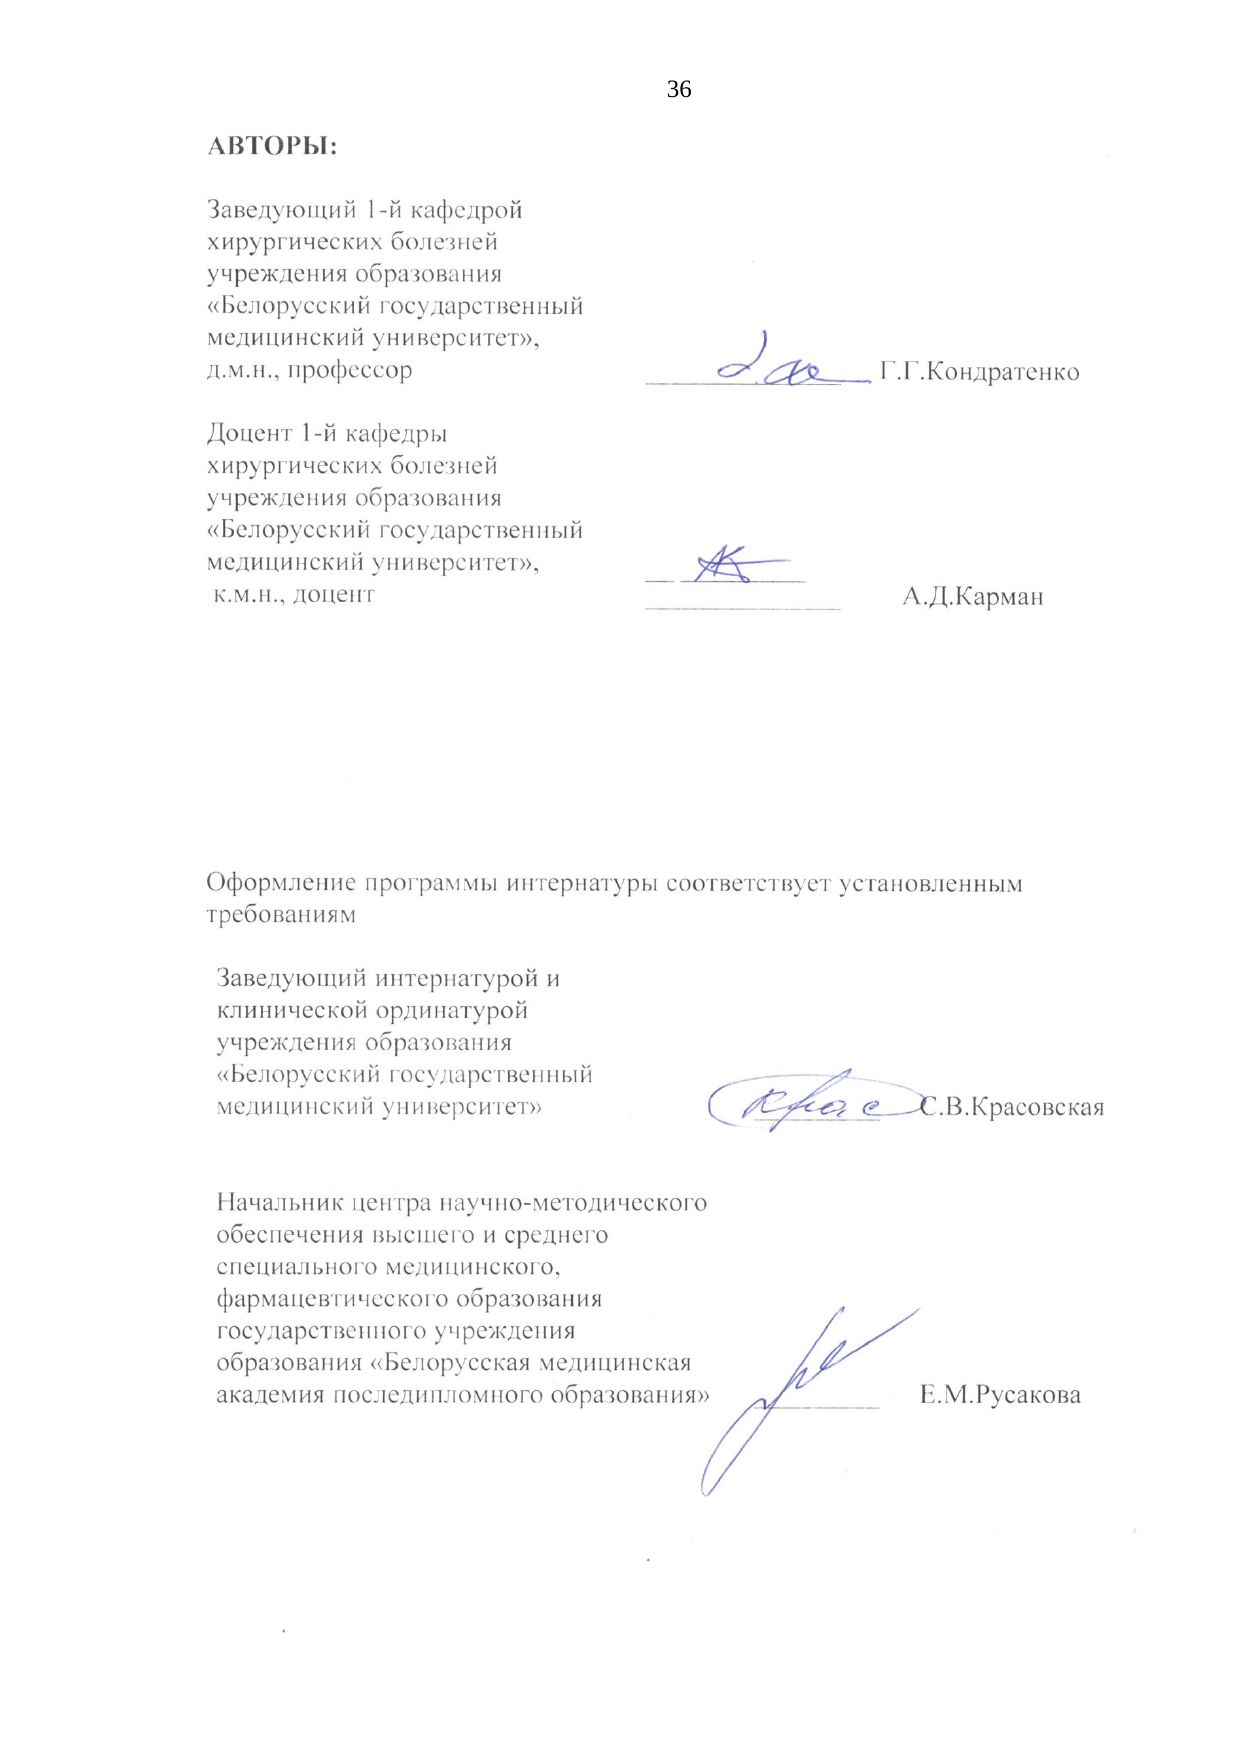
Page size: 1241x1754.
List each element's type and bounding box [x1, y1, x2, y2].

picture [177, 118, 1154, 1636]
